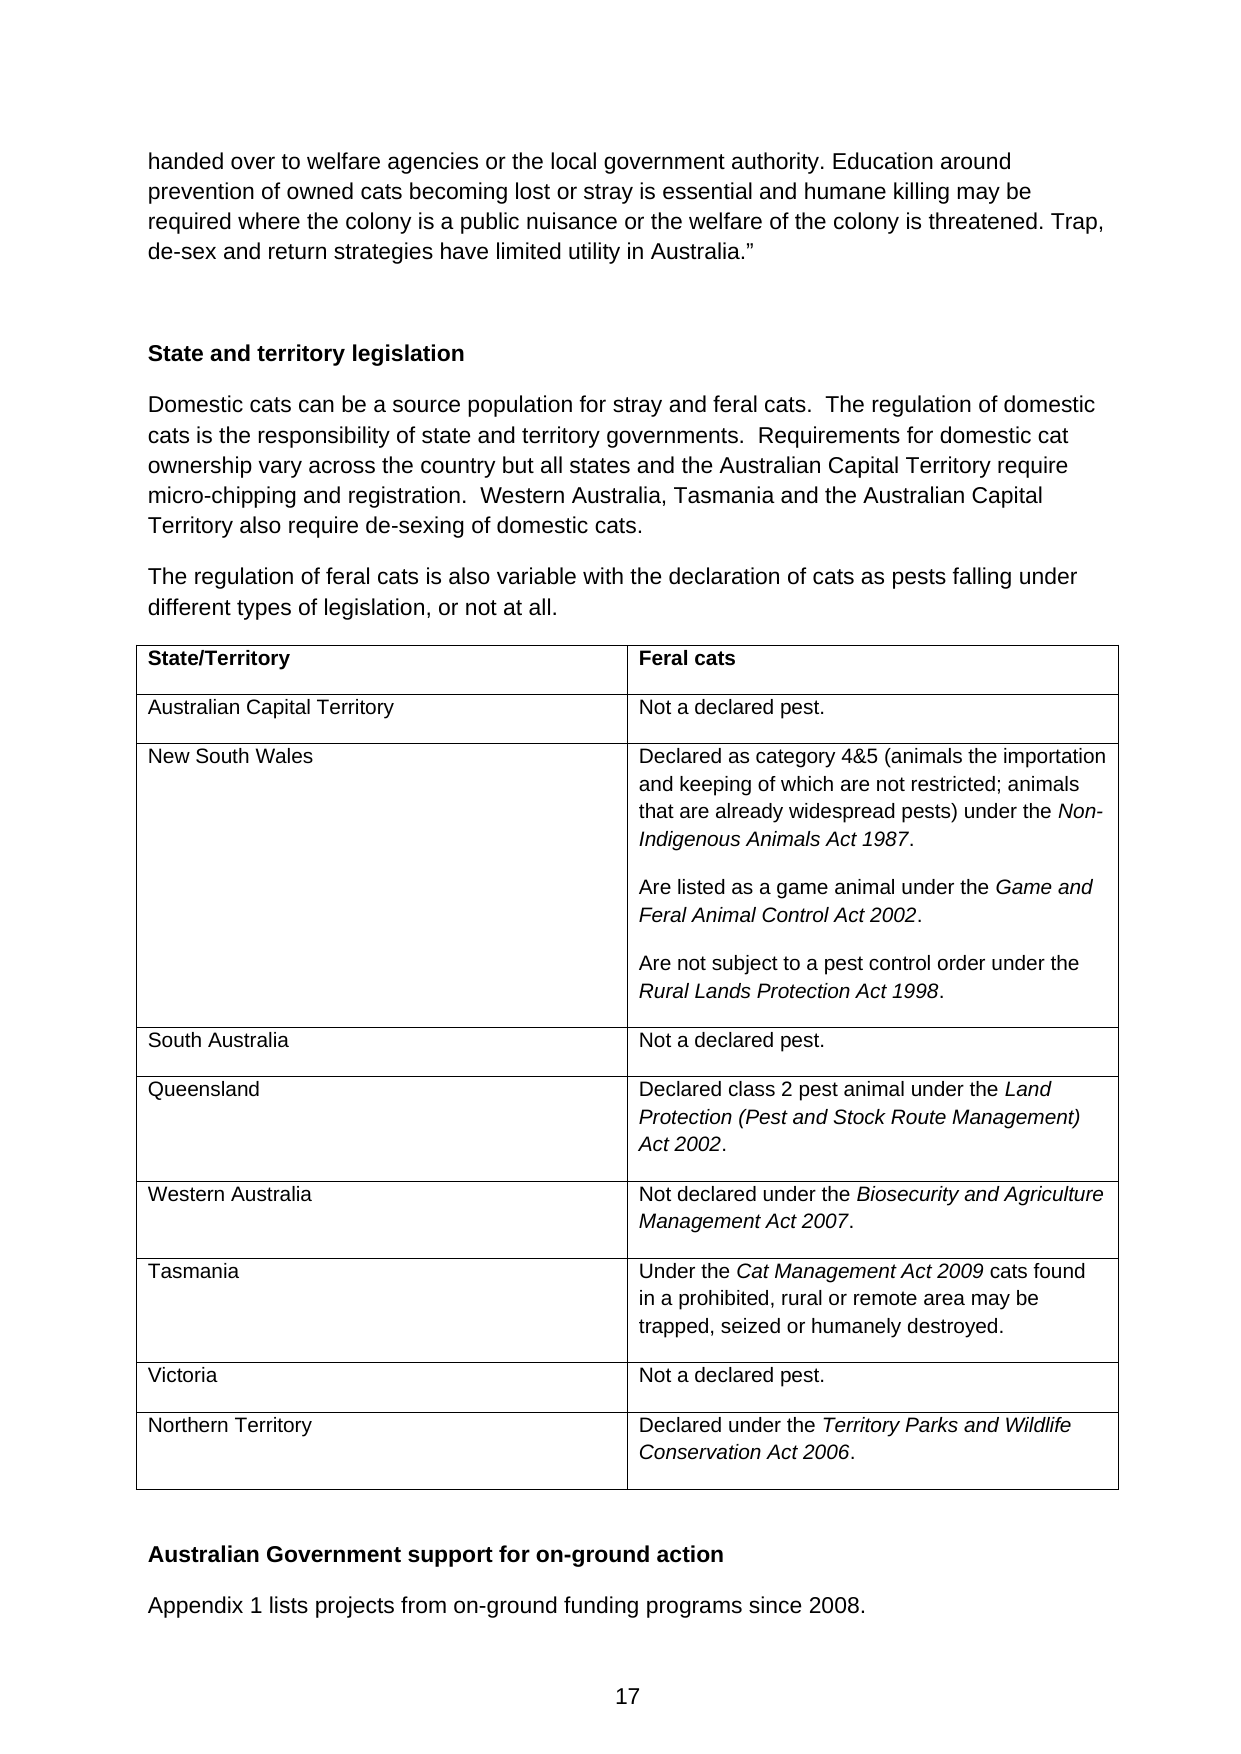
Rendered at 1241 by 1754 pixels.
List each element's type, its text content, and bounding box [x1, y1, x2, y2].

subtitle State and territory legislation [148, 340, 1107, 367]
table_cell Western Australia [137, 1182, 627, 1257]
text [148, 148, 1107, 265]
table_cell Declared under the Territory Parks and Wildlife Conservation Act 2006. [628, 1413, 1118, 1488]
table_cell Australian Capital Territory [137, 695, 627, 743]
table_header Feral cats [628, 646, 1118, 694]
table_cell Queensland [137, 1077, 627, 1181]
subtitle Australian Government support for on-ground action [148, 1541, 1107, 1567]
text The regulation of feral cats is also variable with the declaration of cats as pests falling under different types of legislation, or not at all. [148, 563, 1107, 620]
text Appendix 1 lists projects from on-ground funding programs since 2008. [148, 1592, 1107, 1618]
table_cell Not a declared pest. [628, 695, 1118, 743]
table_cell Tasmania [137, 1259, 627, 1362]
table_cell Not a declared pest. [628, 1363, 1118, 1412]
table_cell South Australia [137, 1028, 627, 1076]
table_header State/Territory [137, 646, 627, 694]
table_cell New South Wales [137, 744, 627, 1027]
text Domestic cats can be a source population for stray and feral cats. The regulation of domestic cats is the responsibility of state and territory governments. Requirements for domestic cat ownership vary across the country but all states and the Australian Capital Territory require micro-chipping and registration. Western Australia, Tasmania and the Australian Capital Territory also require de-sexing of domestic cats. [148, 391, 1107, 539]
table_cell Northern Territory [137, 1413, 627, 1488]
table_cell Victoria [137, 1363, 627, 1412]
table_cell Not declared under the Biosecurity and Agriculture Management Act 2007. [628, 1182, 1118, 1257]
table_cell Under the Cat Management Act 2009 cats found in a prohibited, rural or remote area may be trapped, seized or humanely destroyed. [628, 1259, 1118, 1362]
table_cell Declared as category 4&5 (animals the importation and keeping of which are not restricted; animals that are already widespread pests) under the Non-Indigenous Animals Act 1987. Are listed as a game animal under the Game and Feral Animal Control Act 2002. Are not subject to a pest control order under the Rural Lands Protection Act 1998. [628, 744, 1118, 1027]
table_cell Declared class 2 pest animal under the Land Protection (Pest and Stock Route Management) Act 2002. [628, 1077, 1118, 1181]
table_cell Not a declared pest. [628, 1028, 1118, 1076]
